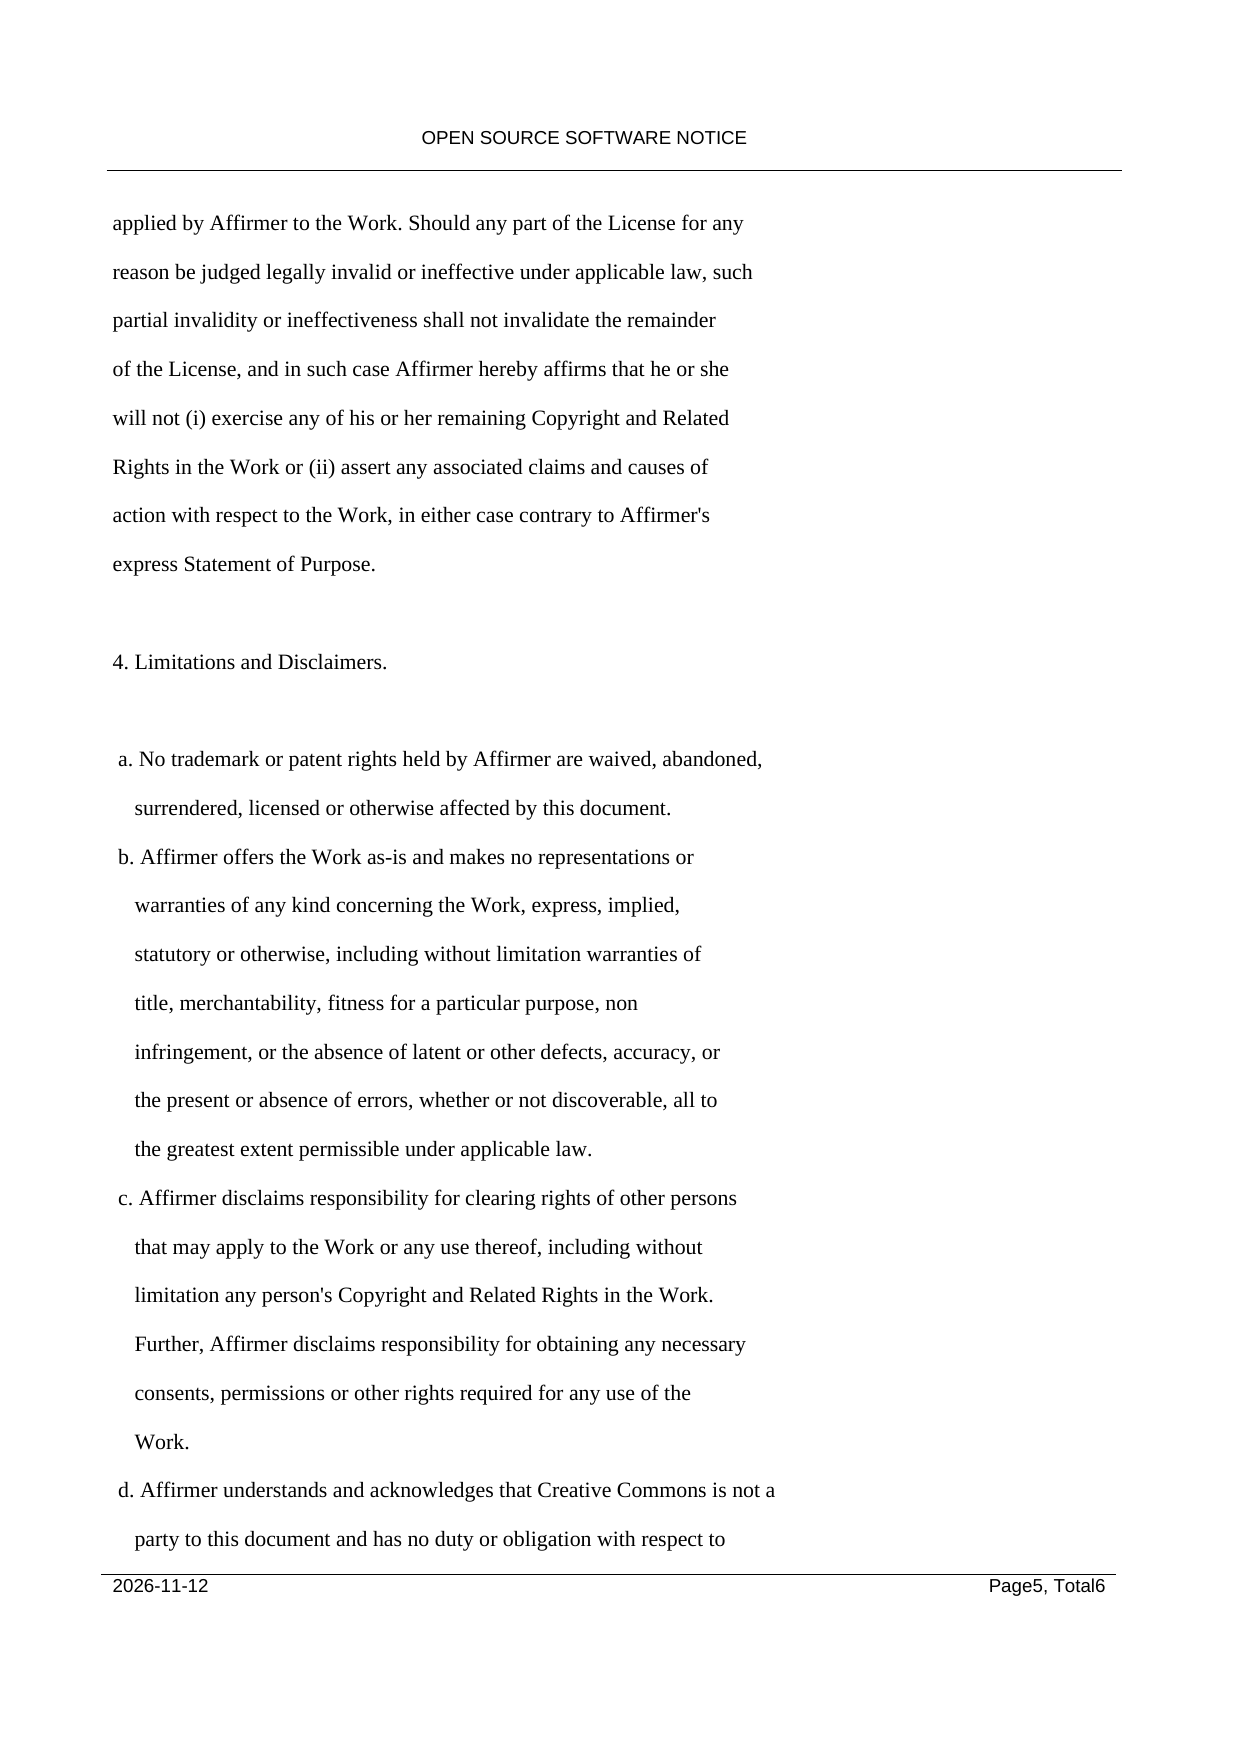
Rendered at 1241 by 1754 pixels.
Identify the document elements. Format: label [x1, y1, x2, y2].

text [112, 206, 1128, 1555]
